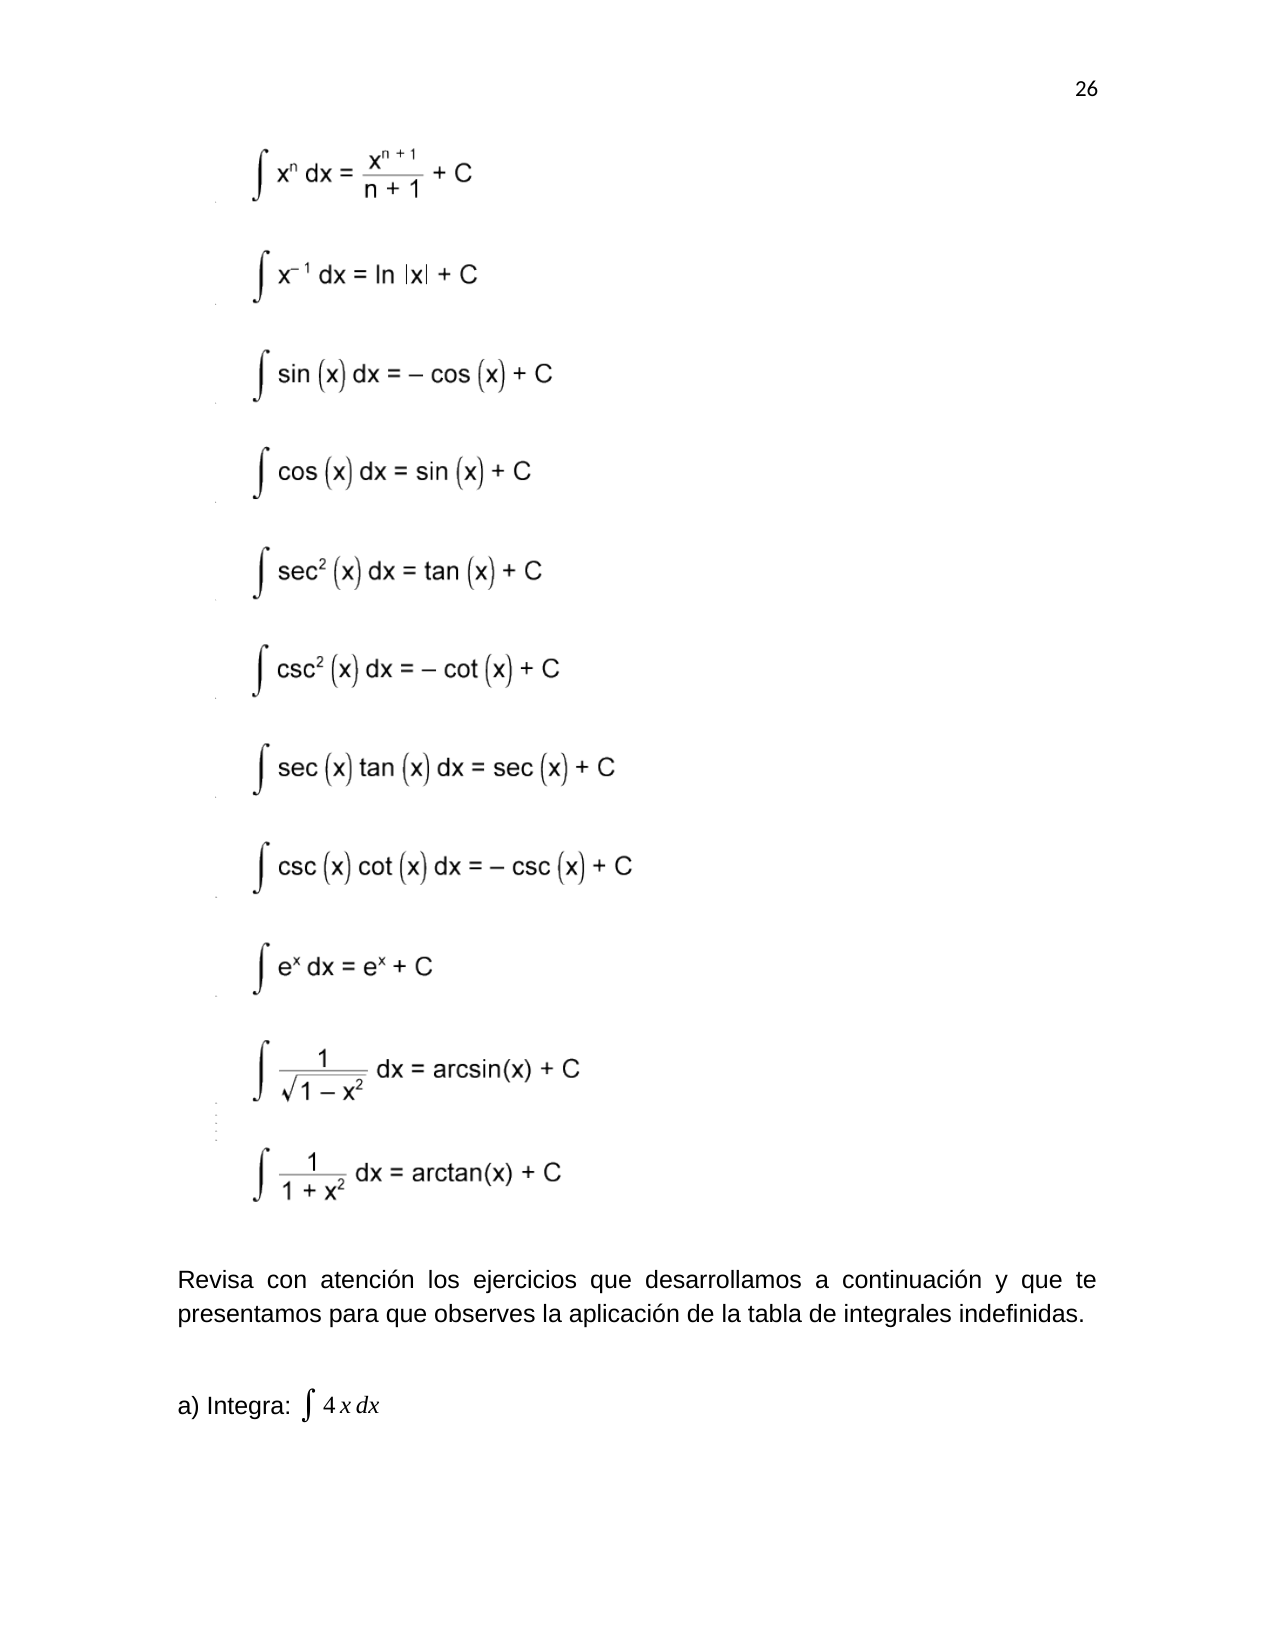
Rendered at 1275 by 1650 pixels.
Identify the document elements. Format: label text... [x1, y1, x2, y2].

picture [252, 446, 535, 504]
picture [252, 940, 439, 998]
picture [252, 741, 617, 799]
text Revisa con atención los ejercicios que desarrollamos a continuación y que te presentamos para que observes la aplicación de la tabla de integrales indefinidas. [177, 1266, 1098, 1327]
picture [252, 347, 557, 404]
picture [252, 840, 636, 898]
picture [252, 545, 544, 602]
picture [252, 246, 480, 306]
picture [252, 1146, 564, 1202]
text a) Integra: [177, 1387, 1098, 1424]
picture [252, 643, 563, 699]
picture [252, 1039, 583, 1104]
picture [252, 147, 475, 204]
